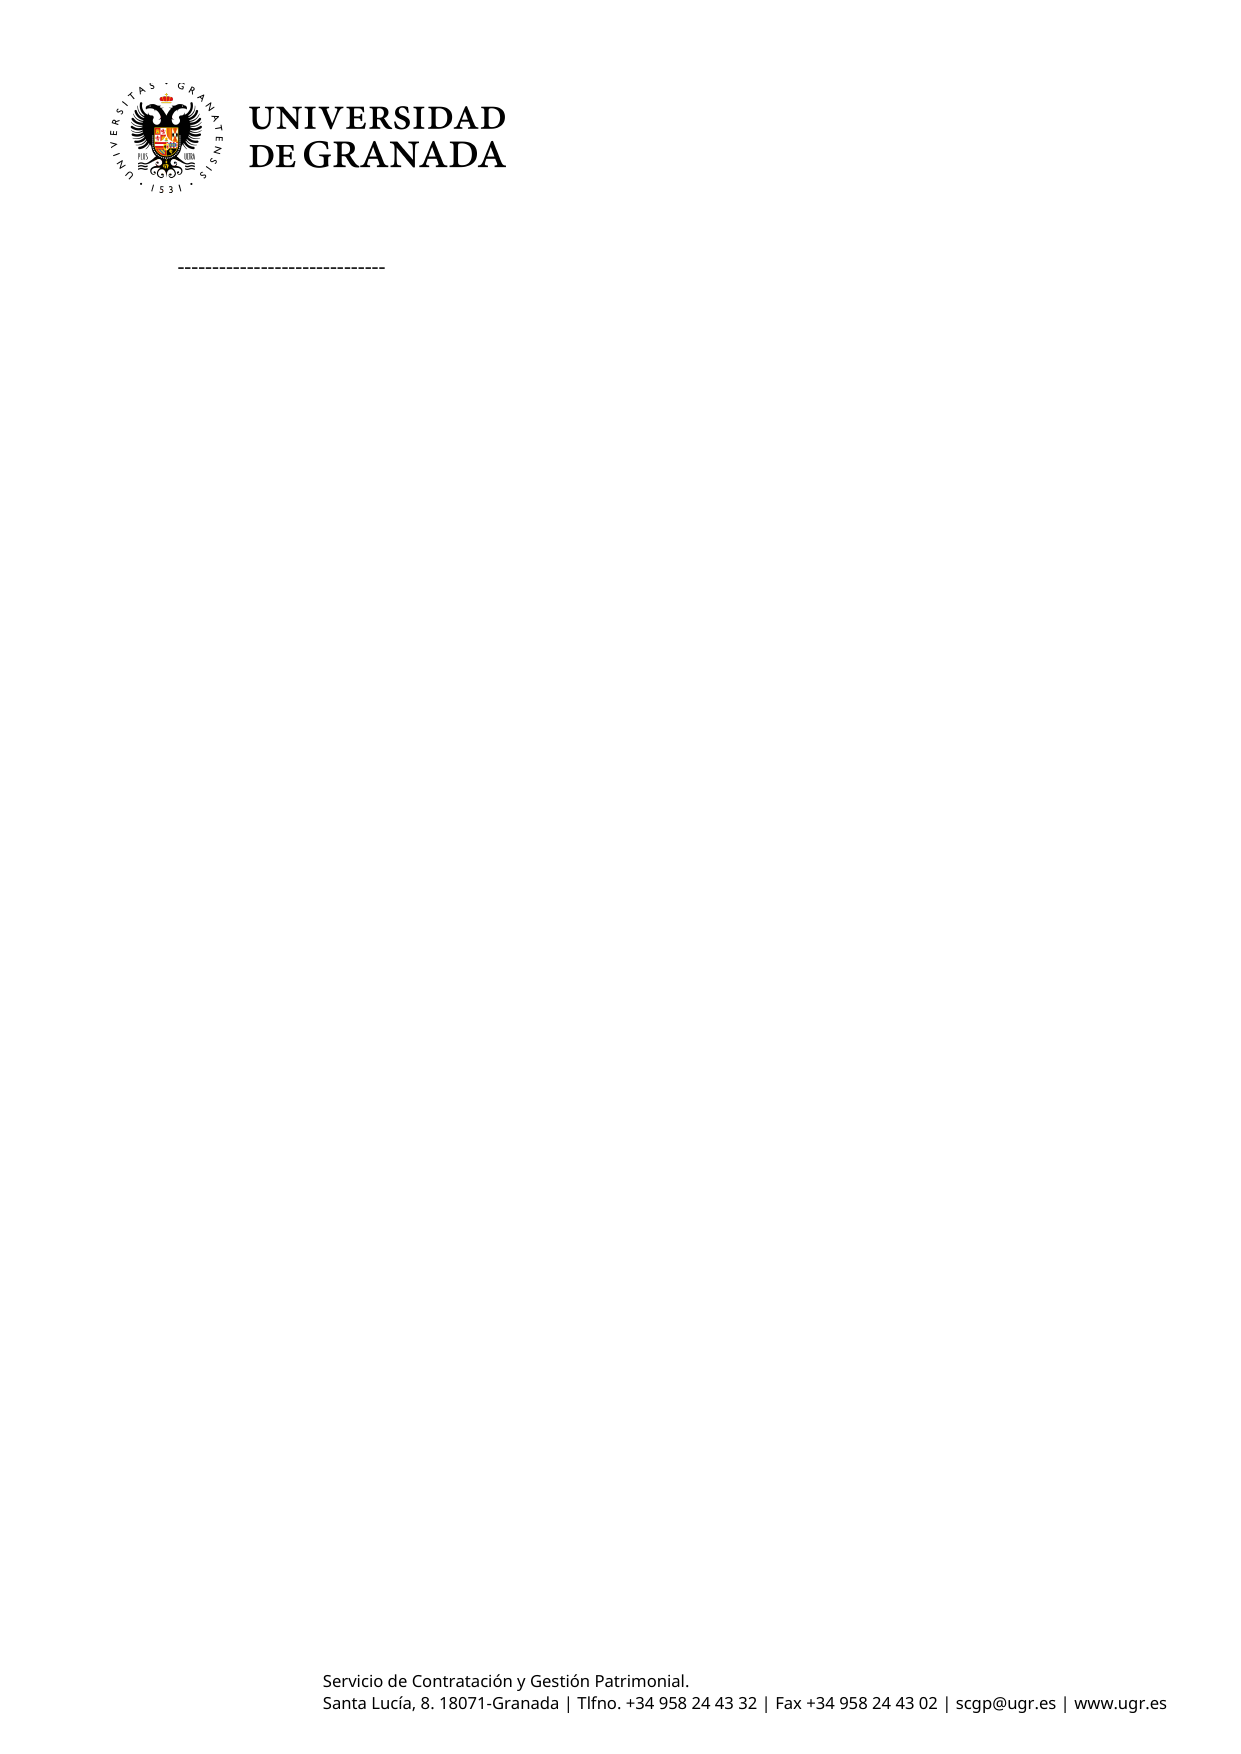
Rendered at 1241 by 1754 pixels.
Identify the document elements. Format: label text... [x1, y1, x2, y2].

text ------------------------------ [177, 254, 1063, 278]
picture [110, 83, 506, 193]
